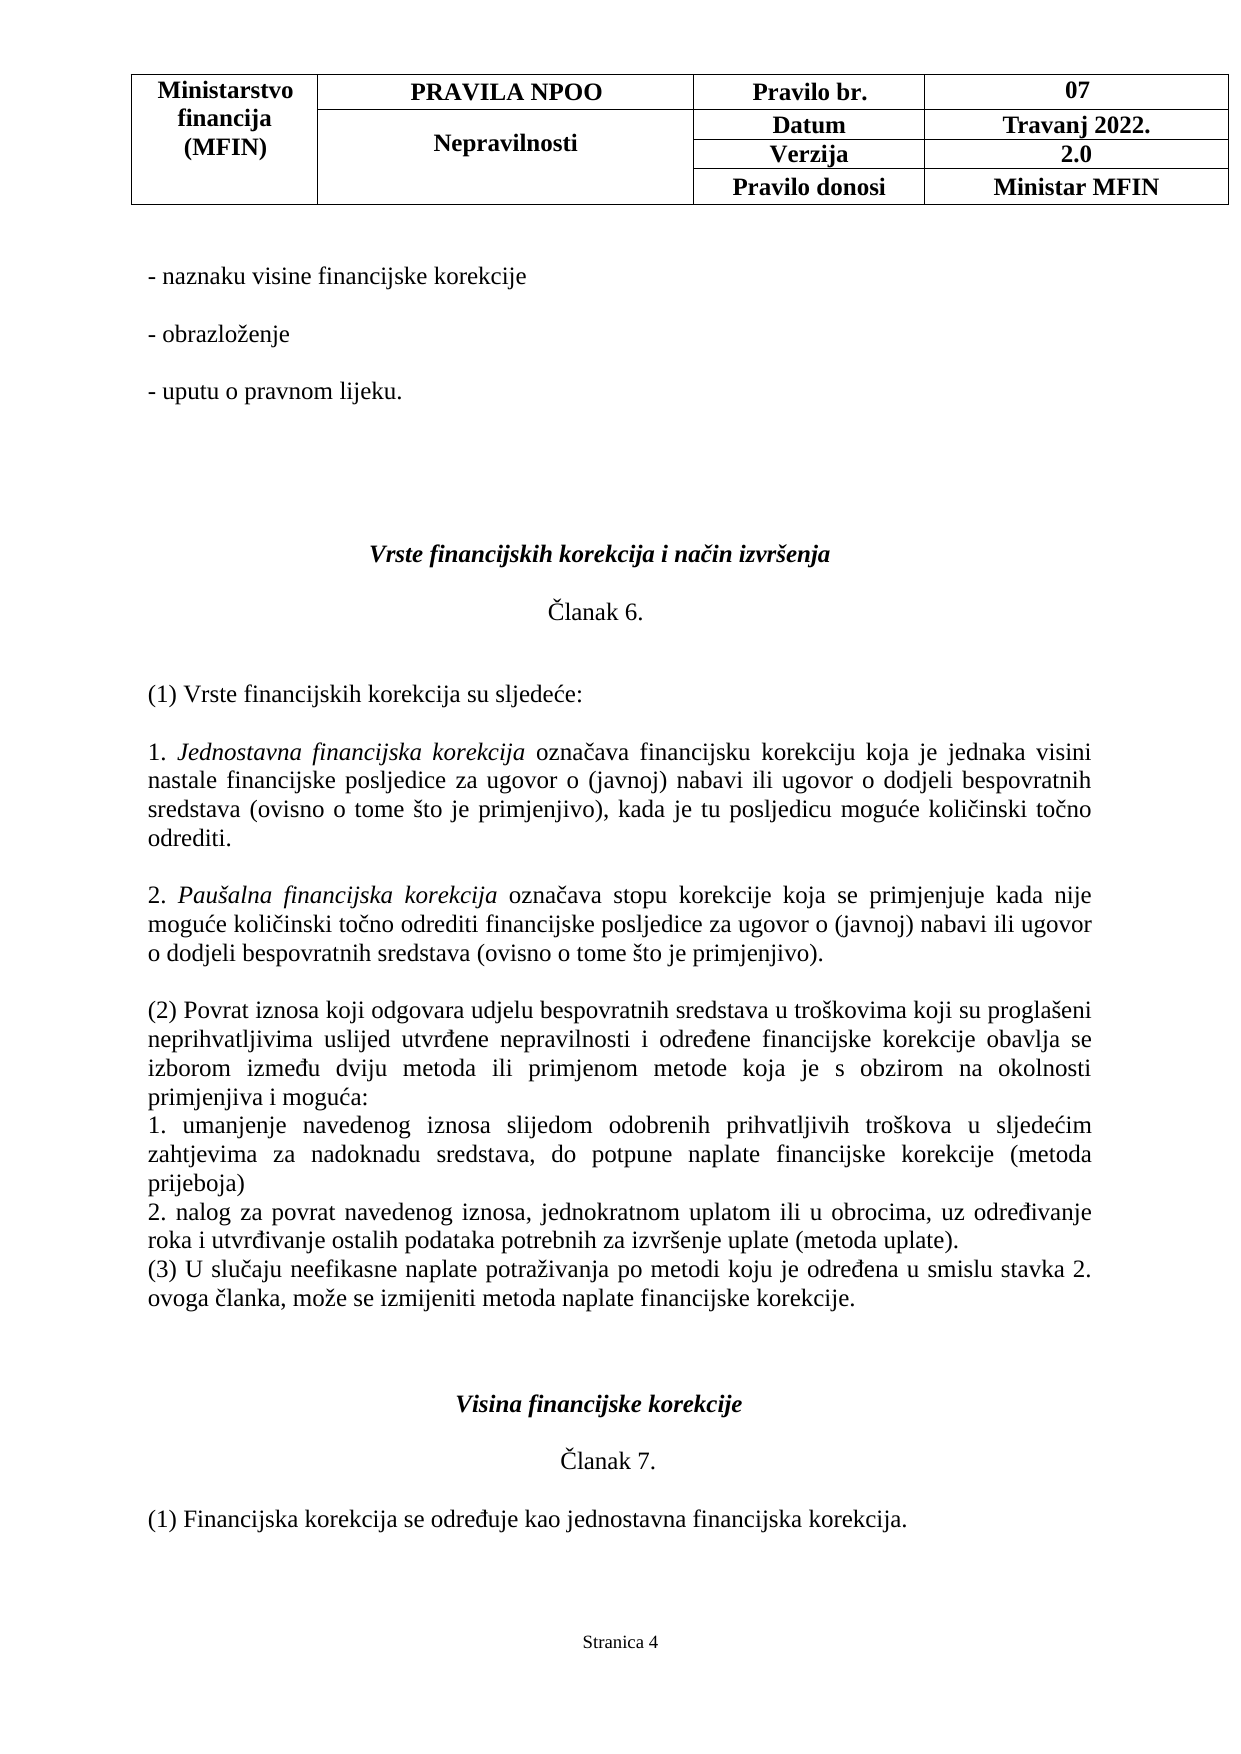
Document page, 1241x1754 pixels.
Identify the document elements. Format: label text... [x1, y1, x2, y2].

text (2) Povrat iznosa koji odgovara udjelu bespovratnih sredstava u troškovima koji su proglašeni neprihvatljivima uslijed utvrđene nepravilnosti i određene financijske korekcije obavlja se izborom između dviju metoda ili primjenom metode koja je s obzirom na okolnosti primjenjiva i moguća: [148, 996, 1093, 1111]
text - uputu o pravnom lijeku. [148, 376, 1093, 405]
text Članak 7. [516, 1446, 1093, 1475]
text Visina financijske korekcije [443, 1389, 1093, 1417]
text (1) Vrste financijskih korekcija su sljedeće: [148, 679, 1093, 708]
text 1. Jednostavna financijska korekcija označava financijsku korekciju koja je jednaka visini nastale financijske posljedice za ugovor o (javnoj) nabavi ili ugovor o dodjeli bespovratnih sredstava (ovisno o tome što je primjenjivo), kada je tu posljedicu moguće količinski točno odrediti. [148, 737, 1093, 852]
text Članak 6. [516, 597, 1093, 626]
text 1. umanjenje navedenog iznosa slijedom odobrenih prihvatljivih troškova u sljedećim zahtjevima za nadoknadu sredstava, do potpune naplate financijske korekcije (metoda prijeboja) [148, 1111, 1093, 1197]
text - naznaku visine financijske korekcije [148, 261, 1093, 290]
text (1) Financijska korekcija se određuje kao jednostavna financijska korekcija. [148, 1504, 1093, 1532]
text - obrazloženje [148, 319, 1093, 347]
text 2. nalog za povrat navedenog iznosa, jednokratnom uplatom ili u obrocima, uz određivanje roka i utvrđivanje ostalih podataka potrebnih za izvršenje uplate (metoda uplate). [148, 1197, 1093, 1254]
text (3) U slučaju neefikasne naplate potraživanja po metodi koju je određena u smislu stavka 2. ovoga članka, može se izmijeniti metoda naplate financijske korekcije. [148, 1254, 1093, 1312]
text Vrste financijskih korekcija i način izvršenja [295, 539, 1093, 568]
text 2. Paušalna financijska korekcija označava stopu korekcije koja se primjenjuje kada nije moguće količinski točno odrediti financijske posljedice za ugovor o (javnoj) nabavi ili ugovor o dodjeli bespovratnih sredstava (ovisno o tome što je primjenjivo). [148, 881, 1093, 967]
